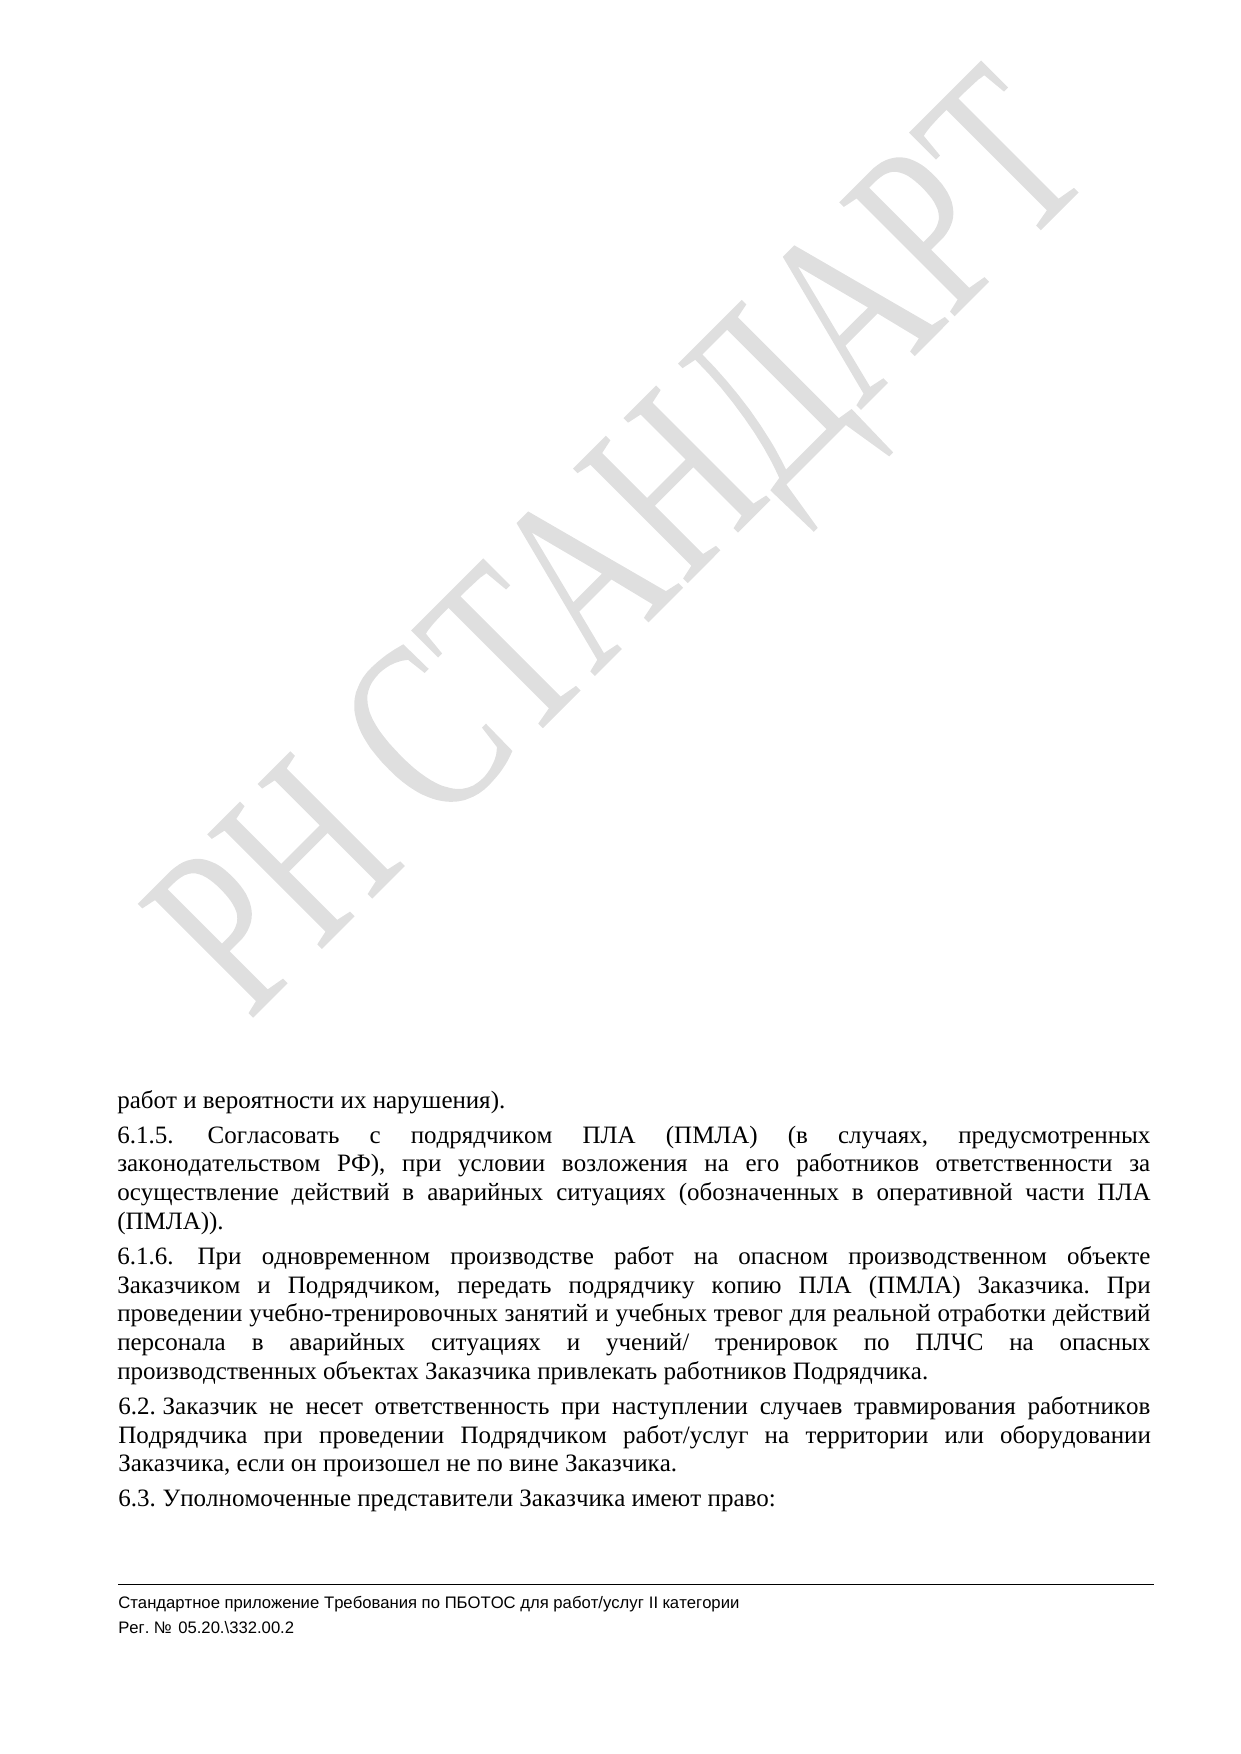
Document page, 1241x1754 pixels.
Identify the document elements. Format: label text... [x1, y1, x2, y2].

list Перед началом производства работ/услуг, связанных с перемещением по объекту, передать Подрядчику схемы разрешенных проездов по территории, с нанесенными на них местами пересечений с ЛЭП и с высотными отметками пересекаемых сооружений и коммуникаций, схемы подземных коммуникаций (в случае пролегания их в зоне производства работ и вероятности их нарушения). [117, 1085, 1152, 1113]
list Заказчик не несет ответственность при наступлении случаев травмирования работников Подрядчика при проведении Подрядчиком работ/услуг на территории или оборудовании Заказчика, если он произошел не по вине Заказчика. [118, 1391, 1152, 1477]
list Уполномоченные представители Заказчика имеют право: [118, 1483, 1152, 1512]
list При одновременном производстве работ на опасном производственном объекте Заказчиком и Подрядчиком, передать подрядчику копию ПЛА (ПМЛА) Заказчика. При проведении учебно-тренировочных занятий и учебных тревог для реальной отработки действий персонала в аварийных ситуациях и учений/ тренировок по ПЛЧС на опасных производственных объектах Заказчика привлекать работников Подрядчика. [117, 1241, 1152, 1385]
list Согласовать с подрядчиком ПЛА (ПМЛА) (в случаях, предусмотренных законодательством РФ), при условии возложения на его работников ответственности за осуществление действий в аварийных ситуациях (обозначенных в оперативной части ПЛА (ПМЛА)). [117, 1120, 1152, 1235]
